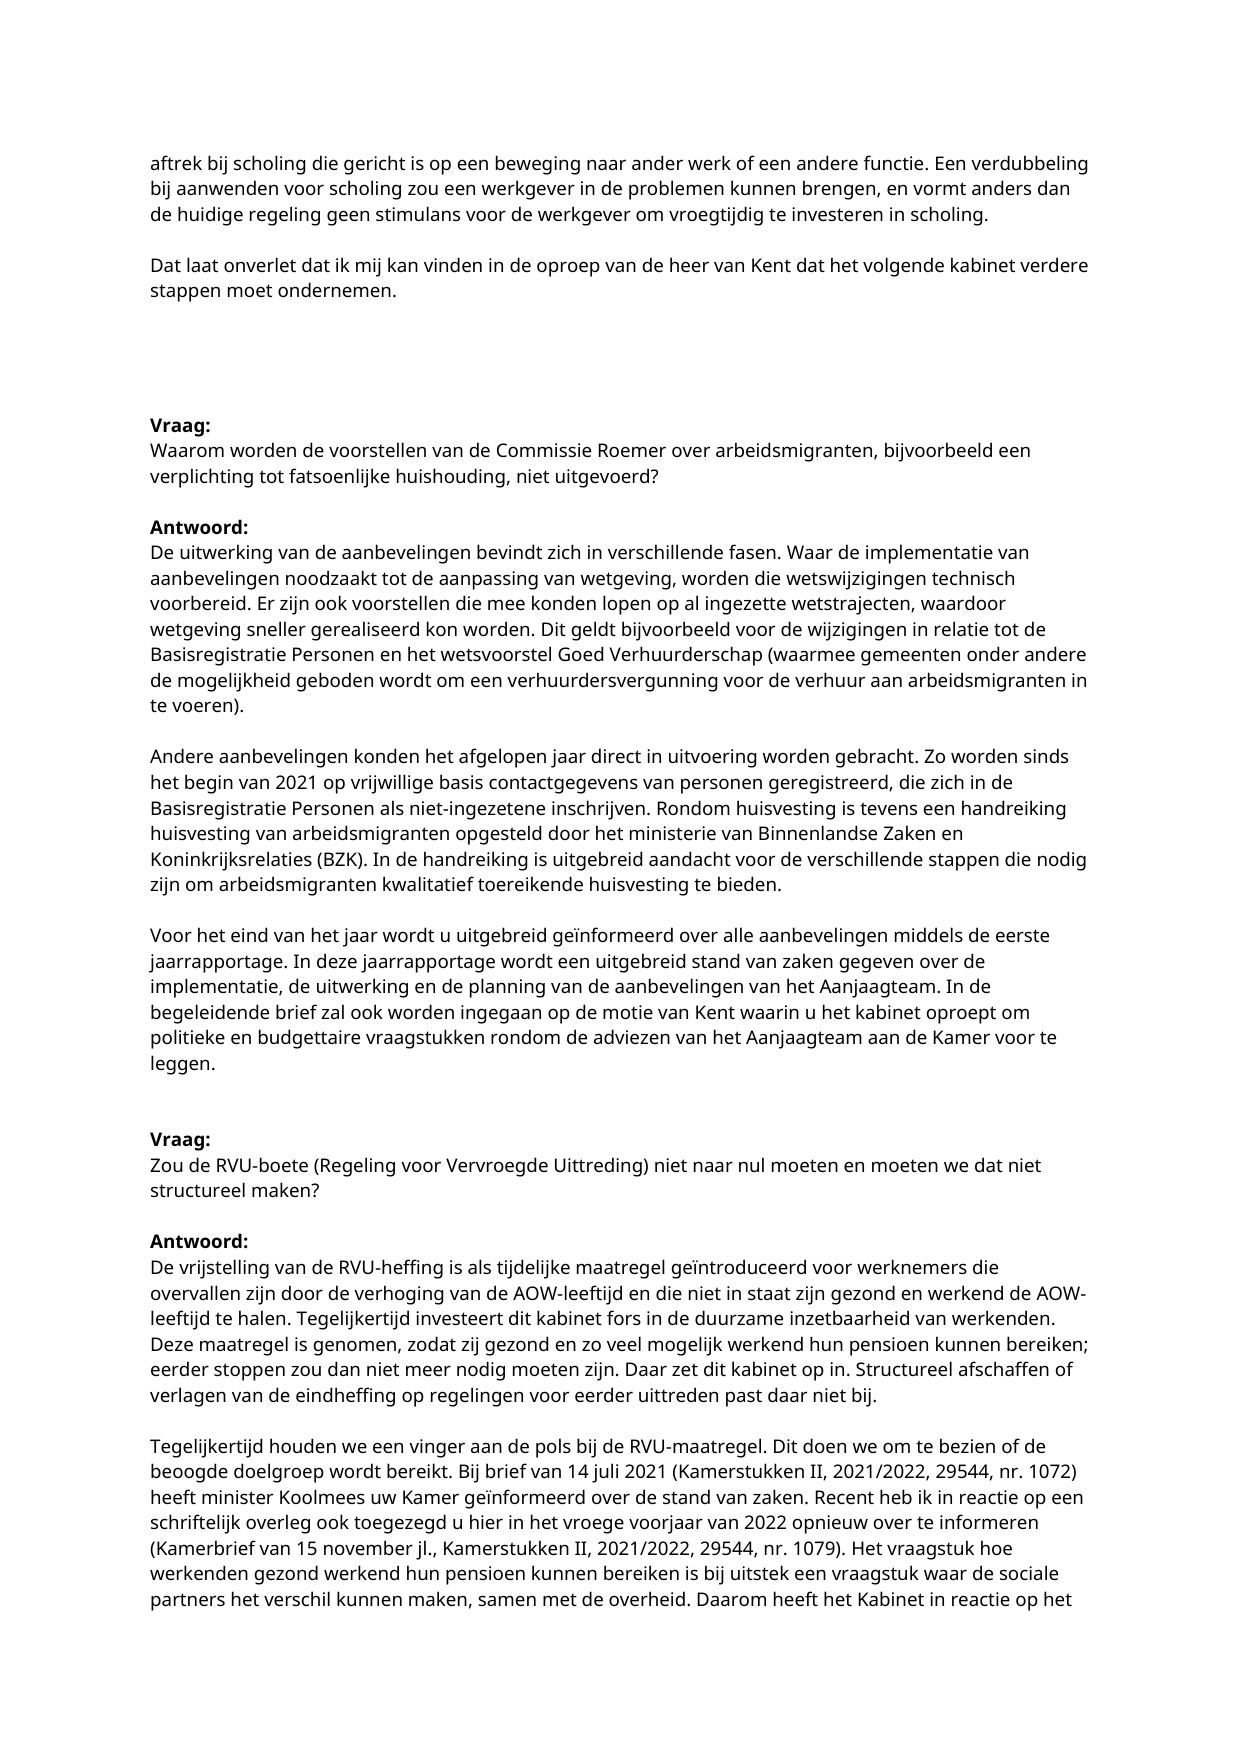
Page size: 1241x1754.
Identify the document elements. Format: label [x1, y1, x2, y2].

text [150, 150, 1090, 383]
text [150, 412, 1090, 1612]
